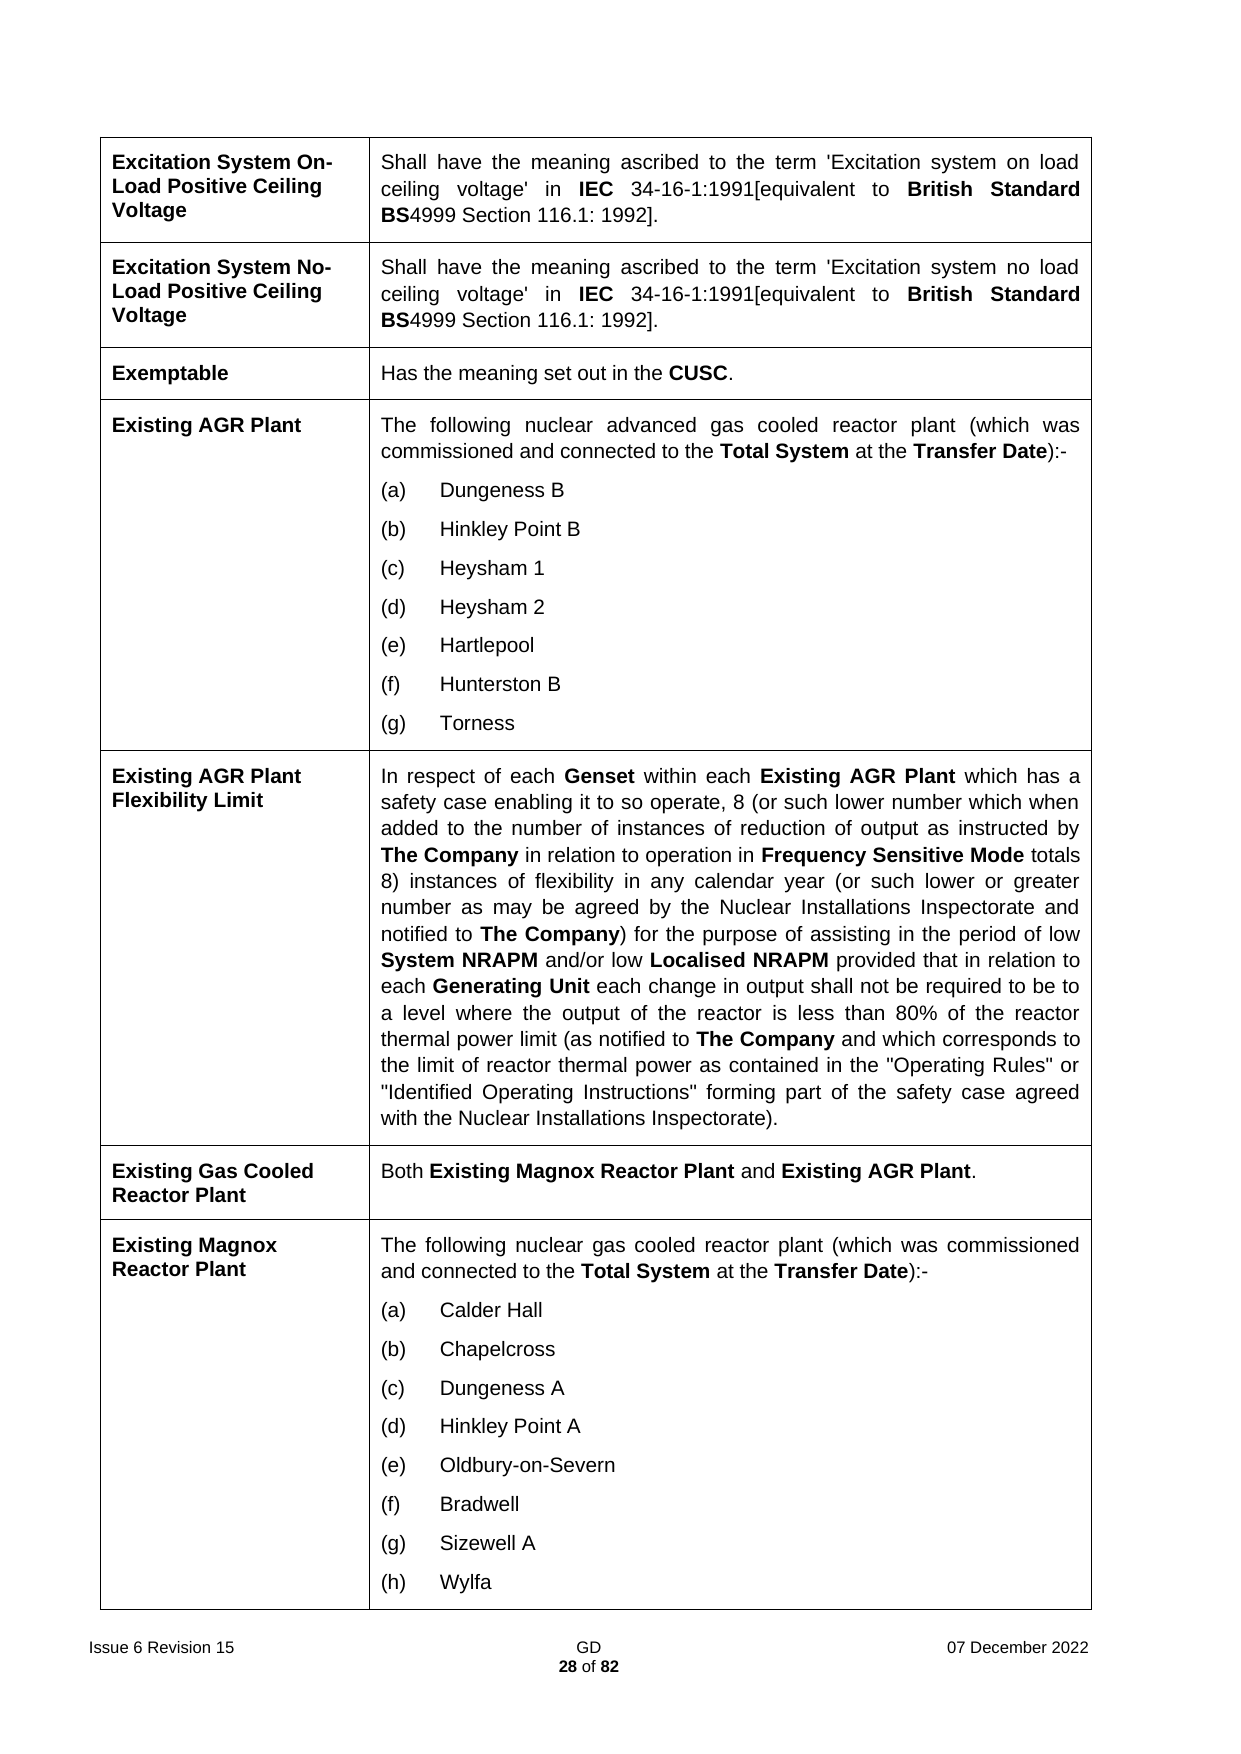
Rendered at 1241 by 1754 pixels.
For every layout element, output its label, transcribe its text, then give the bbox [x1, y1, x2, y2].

table_cell Has the meaning set out in the CUSC. [370, 348, 1091, 399]
table_cell Existing AGR Plant Flexibility Limit [101, 751, 369, 1145]
table_cell Excitation System No-Load Positive Ceiling Voltage [101, 243, 369, 347]
table_cell Excitation System On-Load Positive Ceiling Voltage [101, 138, 369, 242]
table_cell Existing Magnox Reactor Plant [101, 1220, 369, 1608]
table_cell In respect of each Genset within each Existing AGR Plant which has a safety case enabling it to so operate, 8 (or such lower number which when added to the number of instances of reduction of output as instructed by The Company in relation to operation in Frequency Sensitive Mode totals 8) instances of flexibility in any calendar year (or such lower or greater number as may be agreed by the Nuclear Installations Inspectorate and notified to The Company) for the purpose of assisting in the period of low System NRAPM and/or low Localised NRAPM provided that in relation to each Generating Unit each change in output shall not be required to be to a level where the output of the reactor is less than 80% of the reactor thermal power limit (as notified to The Company and which corresponds to the limit of reactor thermal power as contained in the "Operating Rules" or "Identified Operating Instructions" forming part of the safety case agreed with the Nuclear Installations Inspectorate). [370, 751, 1091, 1145]
table_cell Existing Gas Cooled Reactor Plant [101, 1146, 369, 1219]
table_cell The following nuclear gas cooled reactor plant (which was commissioned and connected to the Total System at the Transfer Date):- (a) Calder Hall (b) Chapelcross (c) Dungeness A (d) Hinkley Point A (e) Oldbury-on-Severn (f) Bradwell (g) Sizewell A (h) Wylfa [370, 1220, 1091, 1608]
table_cell Shall have the meaning ascribed to the term 'Excitation system on load ceiling voltage' in IEC 34-16-1:1991[equivalent to British Standard BS4999 Section 116.1: 1992]. [370, 138, 1091, 242]
table_cell The following nuclear advanced gas cooled reactor plant (which was commissioned and connected to the Total System at the Transfer Date):- (a) Dungeness B (b) Hinkley Point B (c) Heysham 1 (d) Heysham 2 (e) Hartlepool (f) Hunterston B (g) Torness [370, 400, 1091, 750]
table_cell Both Existing Magnox Reactor Plant and Existing AGR Plant. [370, 1146, 1091, 1219]
table_cell Exemptable [101, 348, 369, 399]
table_cell Shall have the meaning ascribed to the term 'Excitation system no load ceiling voltage' in IEC 34-16-1:1991[equivalent to British Standard BS4999 Section 116.1: 1992]. [370, 243, 1091, 347]
table_cell Existing AGR Plant [101, 400, 369, 750]
